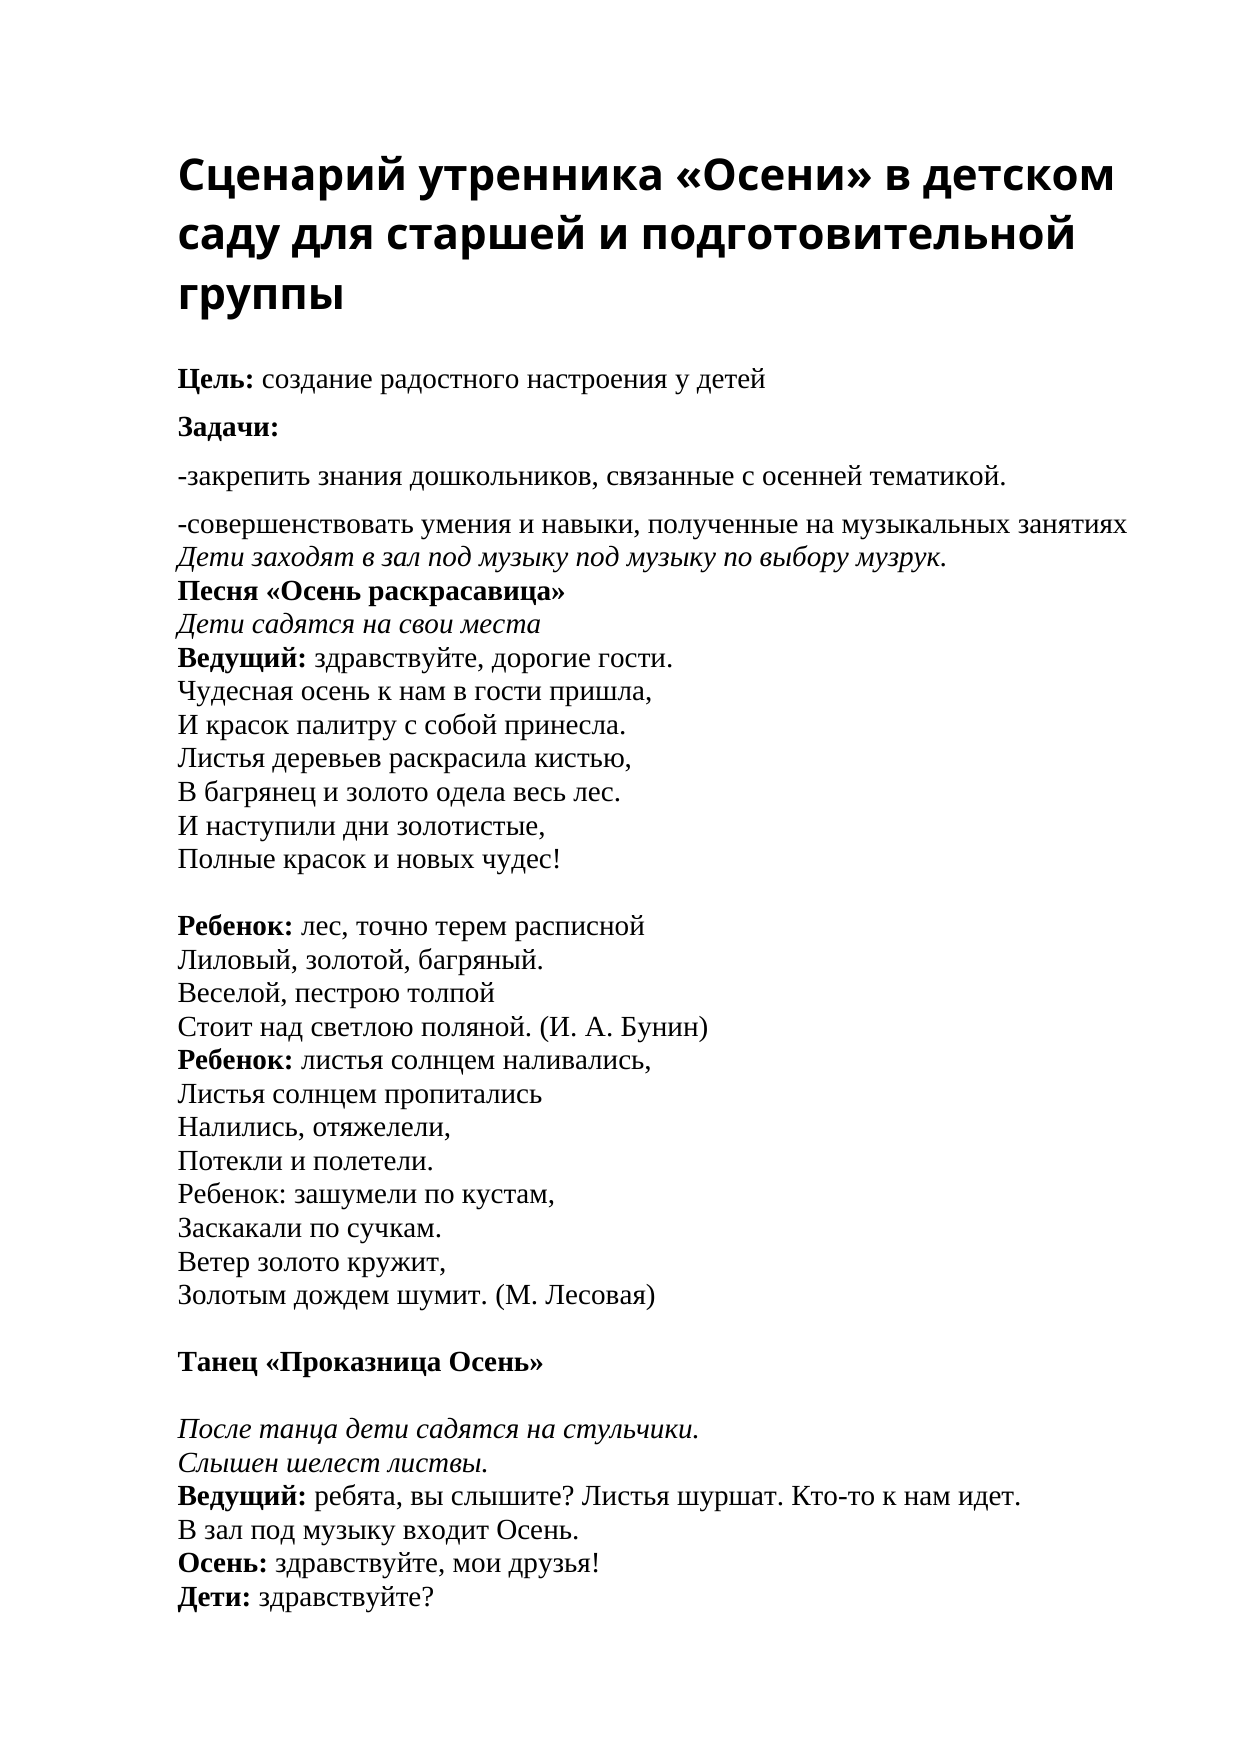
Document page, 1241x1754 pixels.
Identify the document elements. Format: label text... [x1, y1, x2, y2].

text Ведущий: здравствуйте, дорогие гости. [177, 640, 1152, 673]
text Ветер золото кружит, [177, 1244, 1152, 1277]
text Полные красок и новых чудес! [177, 841, 1152, 875]
text И красок палитру с собой принесла. [177, 707, 1152, 741]
text Слышен шелест листвы. [177, 1445, 1152, 1478]
text Дети заходят в зал под музыку под музыку по выбору музрук. [177, 539, 1152, 573]
text Дети: здравствуйте? [177, 1579, 1152, 1613]
text Сценарий утренника «Осени» в детском саду для старшей и подготовительной группы [177, 143, 1152, 322]
text Ребенок: листья солнцем наливались, [177, 1042, 1152, 1076]
text В зал под музыку входит Осень. [177, 1512, 1152, 1546]
text В багрянец и золото одела весь лес. [177, 774, 1152, 808]
text Стоит над светлою поляной. (И. А. Бунин) [177, 1009, 1152, 1042]
text Дети садятся на свои места [177, 606, 1152, 640]
text Заскакали по сучкам. [177, 1210, 1152, 1244]
text Танец «Проказница Осень» [177, 1344, 1152, 1378]
text И наступили дни золотистые, [177, 808, 1152, 841]
text Осень: здравствуйте, мои друзья! [177, 1546, 1152, 1579]
text Ребенок: зашумели по кустам, [177, 1177, 1152, 1210]
text Ребенок: лес, точно терем расписной [177, 908, 1152, 942]
text Потекли и полетели. [177, 1143, 1152, 1177]
text Песня «Осень раскрасавица» [177, 573, 1152, 606]
text Листья деревьев раскрасила кистью, [177, 741, 1152, 774]
text Золотым дождем шумит. (М. Лесовая) [177, 1277, 1152, 1311]
text Лиловый, золотой, багряный. [177, 942, 1152, 975]
text Веселой, пестрою толпой [177, 975, 1152, 1009]
text Налились, отяжелели, [177, 1109, 1152, 1143]
text Чудесная осень к нам в гости пришла, [177, 673, 1152, 707]
text После танца дети садятся на стульчики. [177, 1411, 1152, 1445]
text Цель: создание радостного настроения у детей Задачи: -закрепить знания дошкольников, связанные с осенней тематикой. -совершенствовать умения и навыки, полученные на музыкальных занятиях [177, 347, 1152, 539]
text Ведущий: ребята, вы слышите? Листья шуршат. Кто-то к нам идет. [177, 1478, 1152, 1512]
text Листья солнцем пропитались [177, 1076, 1152, 1109]
